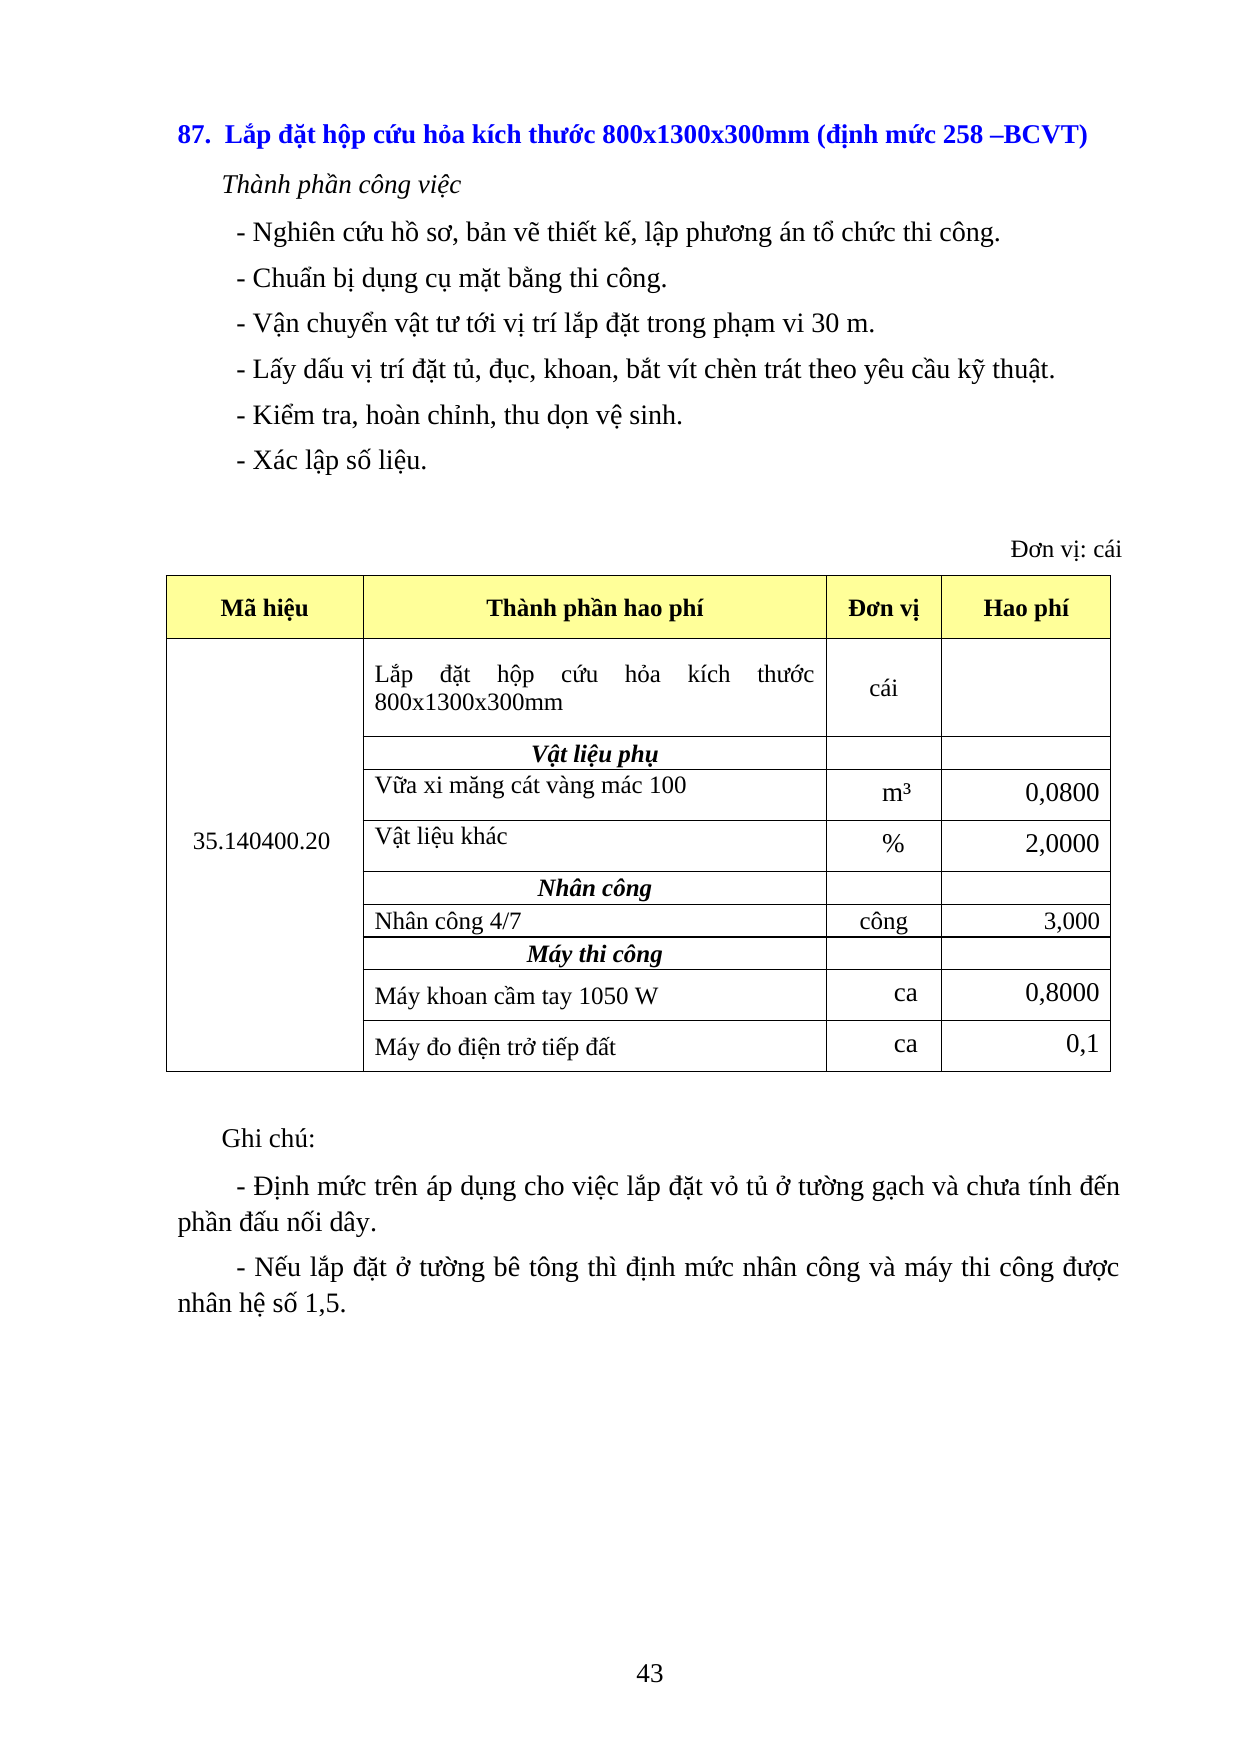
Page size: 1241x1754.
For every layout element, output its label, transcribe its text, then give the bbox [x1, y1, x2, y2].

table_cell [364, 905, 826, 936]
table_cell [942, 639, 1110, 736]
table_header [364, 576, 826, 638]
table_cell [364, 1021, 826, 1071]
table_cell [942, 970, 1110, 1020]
text - Nếu lắp đặt ở tường bê tông thì định mức nhân công và máy thi công được nhân hệ số 1,5. [177, 1250, 1122, 1318]
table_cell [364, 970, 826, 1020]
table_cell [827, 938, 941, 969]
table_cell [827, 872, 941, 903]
text - Xác lập số liệu. [177, 443, 1122, 476]
text Đơn vị: cái [177, 534, 1122, 563]
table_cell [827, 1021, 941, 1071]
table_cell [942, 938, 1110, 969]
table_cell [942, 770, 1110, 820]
text - Định mức trên áp dụng cho việc lắp đặt vỏ tủ ở tường gạch và chưa tính đến phần đấu nối dây. [177, 1169, 1122, 1237]
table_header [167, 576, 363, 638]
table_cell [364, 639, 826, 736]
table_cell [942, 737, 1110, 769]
text - Lấy dấu vị trí đặt tủ, đục, khoan, bắt vít chèn trát theo yêu cầu kỹ thuật. [177, 352, 1122, 384]
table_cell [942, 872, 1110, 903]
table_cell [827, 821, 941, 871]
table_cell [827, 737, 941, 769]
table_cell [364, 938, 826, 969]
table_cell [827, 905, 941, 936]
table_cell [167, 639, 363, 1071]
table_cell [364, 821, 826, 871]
text Thành phần công việc [177, 168, 1122, 199]
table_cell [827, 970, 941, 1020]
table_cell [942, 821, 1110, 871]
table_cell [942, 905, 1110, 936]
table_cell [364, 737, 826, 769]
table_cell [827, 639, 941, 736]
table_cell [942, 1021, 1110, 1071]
subtitle Lắp đặt hộp cứu hỏa kích thước 800x1300x300mm (định mức 258 –BCVT) [177, 118, 1122, 149]
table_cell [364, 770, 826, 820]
text Ghi chú: [177, 1122, 1122, 1153]
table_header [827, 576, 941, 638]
text - Chuẩn bị dụng cụ mặt bằng thi công. [177, 261, 1122, 293]
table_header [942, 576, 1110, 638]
text - Vận chuyển vật tư tới vị trí lắp đặt trong phạm vi 30 m. [177, 306, 1122, 339]
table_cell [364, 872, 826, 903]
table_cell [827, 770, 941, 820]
text - Kiểm tra, hoàn chỉnh, thu dọn vệ sinh. [177, 398, 1122, 430]
text - Nghiên cứu hồ sơ, bản vẽ thiết kế, lập phương án tổ chức thi công. [177, 215, 1122, 248]
